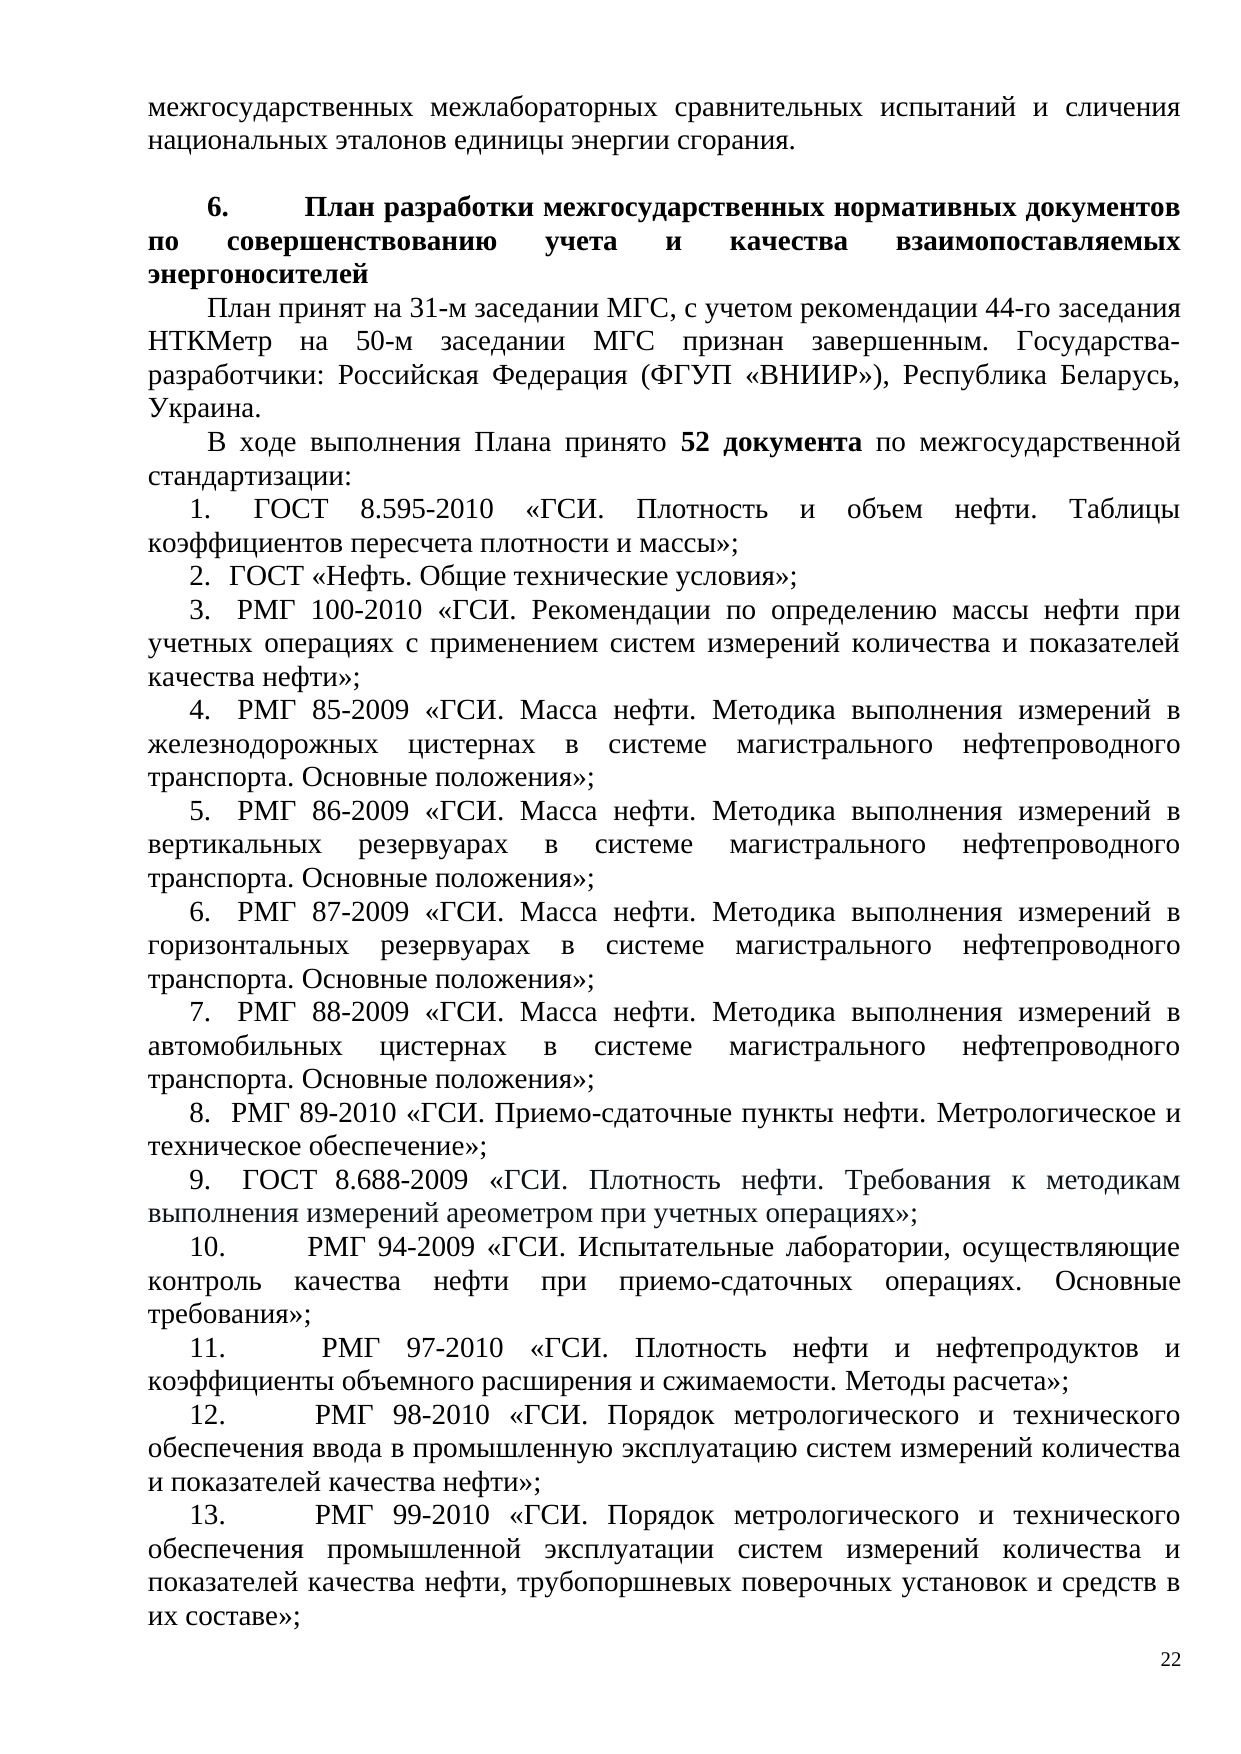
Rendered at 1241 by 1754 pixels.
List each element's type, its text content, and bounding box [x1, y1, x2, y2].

list ГОСТ «Нефть. Общие технические условия»; [148, 558, 1181, 592]
list РМГ 99-2010 «ГСИ. Порядок метрологического и технического обеспечения промышленной эксплуатации систем измерений количества и показателей качества нефти, трубопоршневых поверочных установок и средств в их составе»; [148, 1497, 1181, 1632]
list План принят на 31-м заседании МГС, с учетом рекомендации 44-го заседания НТКМетр на 50-м заседании МГС признан завершенным. Государства-разработчики: Российская Федерация (ФГУП «ВНИИР»), Республика Беларусь, Украина. [148, 290, 1181, 424]
list РМГ 97-2010 «ГСИ. Плотность нефти и нефтепродуктов и коэффициенты объемного расширения и сжимаемости. Методы расчета»; [148, 1330, 1181, 1397]
list РМГ 87-2009 «ГСИ. Масса нефти. Методика выполнения измерений в горизонтальных резервуарах в системе магистрального нефтепроводного транспорта. Основные положения»; [148, 894, 1181, 994]
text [148, 89, 1181, 156]
list РМГ 86-2009 «ГСИ. Масса нефти. Методика выполнения измерений в вертикальных резервуарах в системе магистрального нефтепроводного транспорта. Основные положения»; [148, 793, 1181, 894]
list РМГ 98-2010 «ГСИ. Порядок метрологического и технического обеспечения ввода в промышленную эксплуатацию систем измерений количества и показателей качества нефти»; [148, 1397, 1181, 1497]
list ГОСТ 8.595-2010 «ГСИ. Плотность и объем нефти. Таблицы коэффициентов пересчета плотности и массы»; [148, 491, 1181, 558]
list РМГ 88-2009 «ГСИ. Масса нефти. Методика выполнения измерений в автомобильных цистернах в системе магистрального нефтепроводного транспорта. Основные положения»; [148, 994, 1181, 1095]
list РМГ 100-2010 «ГСИ. Рекомендации по определению массы нефти при учетных операциях с применением систем измерений количества и показателей качества нефти»; [148, 592, 1181, 692]
list РМГ 94-2009 «ГСИ. Испытательные лаборатории, осуществляющие контроль качества нефти при приемо-сдаточных операциях. Основные требования»; [148, 1229, 1181, 1330]
list РМГ 89-2010 «ГСИ. Приемо-сдаточные пункты нефти. Метрологическое и техническое обеспечение»; [148, 1095, 1181, 1162]
list План разработки межгосударственных нормативных документов по совершенствованию учета и качества взаимопоставляемых энергоносителей [148, 189, 1181, 290]
list В ходе выполнения Плана принято 52 документа по межгосударственной стандартизации: [148, 424, 1181, 491]
list ГОСТ 8.688-2009 «ГСИ. Плотность нефти. Требования к методикам выполнения измерений ареометром при учетных операциях»; [148, 1162, 1181, 1229]
list РМГ 85-2009 «ГСИ. Масса нефти. Методика выполнения измерений в железнодорожных цистернах в системе магистрального нефтепроводного транспорта. Основные положения»; [148, 692, 1181, 793]
